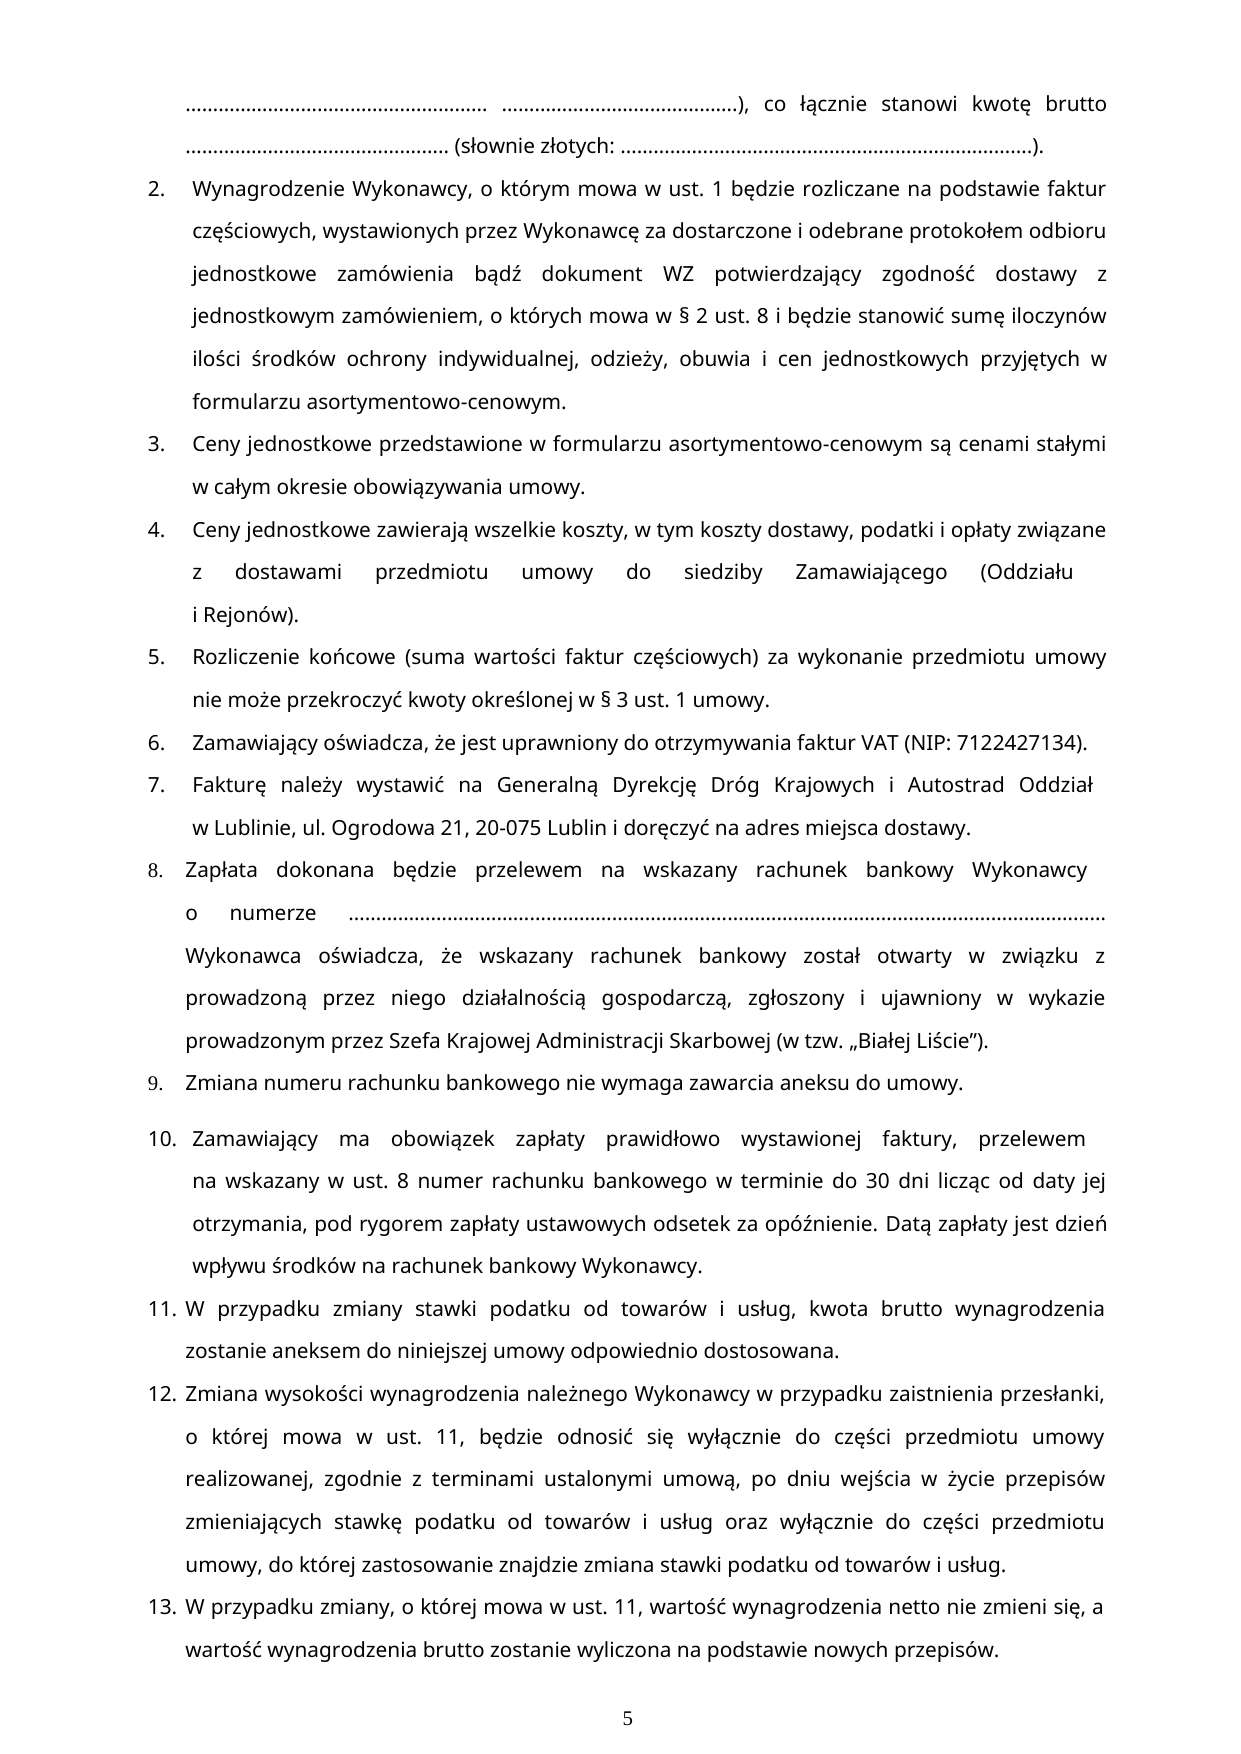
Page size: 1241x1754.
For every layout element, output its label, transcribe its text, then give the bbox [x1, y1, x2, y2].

list W przypadku zmiany stawki podatku od towarów i usług, kwota brutto wynagrodzenia zostanie aneksem do niniejszej umowy odpowiednio dostosowana. [148, 1294, 1106, 1365]
list Zmiana numeru rachunku bankowego nie wymaga zawarcia aneksu do umowy. [148, 1068, 1106, 1097]
list Ceny jednostkowe zawierają wszelkie koszty, w tym koszty dostawy, podatki i opłaty związane z dostawami przedmiotu umowy do siedziby Zamawiającego (Oddziału i Rejonów). [148, 515, 1107, 628]
list Ceny jednostkowe przedstawione w formularzu asortymentowo-cenowym są cenami stałymi w całym okresie obowiązywania umowy. [148, 429, 1107, 501]
list Fakturę należy wystawić na Generalną Dyrekcję Dróg Krajowych i Autostrad Oddział w Lublinie, ul. Ogrodowa 21, 20-075 Lublin i doręczyć na adres miejsca dostawy. [148, 770, 1107, 841]
list Zamawiający oświadcza, że jest uprawniony do otrzymywania faktur VAT (NIP: 7122427134). [148, 728, 1107, 756]
list Zamawiający ma obowiązek zapłaty prawidłowo wystawionej faktury, przelewem na wskazany w ust. 8 numer rachunku bankowego w terminie do 30 dni licząc od daty jej otrzymania, pod rygorem zapłaty ustawowych odsetek za opóźnienie. Datą zapłaty jest dzień wpływu środków na rachunek bankowy Wykonawcy. [148, 1124, 1107, 1280]
list Rozliczenie końcowe (suma wartości faktur częściowych) za wykonanie przedmiotu umowy nie może przekroczyć kwoty określonej w § 3 ust. 1 umowy. [148, 642, 1107, 713]
list Wynagrodzenie Wykonawcy, o którym mowa w ust. 1 będzie rozliczane na podstawie faktur częściowych, wystawionych przez Wykonawcę za dostarczone i odebrane protokołem odbioru jednostkowe zamówienia bądź dokument WZ potwierdzający zgodność dostawy z jednostkowym zamówieniem, o których mowa w § 2 ust. 8 i będzie stanowić sumę iloczynów ilości środków ochrony indywidualnej, odzieży, obuwia i cen jednostkowych przyjętych w formularzu asortymentowo-cenowym. [148, 174, 1107, 415]
list Zapłata dokonana będzie przelewem na wskazany rachunek bankowy Wykonawcy o numerze ………………………………………………………………………………………………………………………… Wykonawca oświadcza, że wskazany rachunek bankowy został otwarty w związku z prowadzoną przez niego działalnością gospodarczą, zgłoszony i ujawniony w wykazie prowadzonym przez Szefa Krajowej Administracji Skarbowej (w tzw. „Białej Liście”). [148, 856, 1106, 1054]
list W przypadku zmiany, o której mowa w ust. 11, wartość wynagrodzenia netto nie zmieni się, a wartość wynagrodzenia brutto zostanie wyliczona na podstawie nowych przepisów. [148, 1592, 1106, 1663]
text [148, 89, 1107, 160]
list Zmiana wysokości wynagrodzenia należnego Wykonawcy w przypadku zaistnienia przesłanki, o której mowa w ust. 11, będzie odnosić się wyłącznie do części przedmiotu umowy realizowanej, zgodnie z terminami ustalonymi umową, po dniu wejścia w życie przepisów zmieniających stawkę podatku od towarów i usług oraz wyłącznie do części przedmiotu umowy, do której zastosowanie znajdzie zmiana stawki podatku od towarów i usług. [148, 1379, 1106, 1578]
